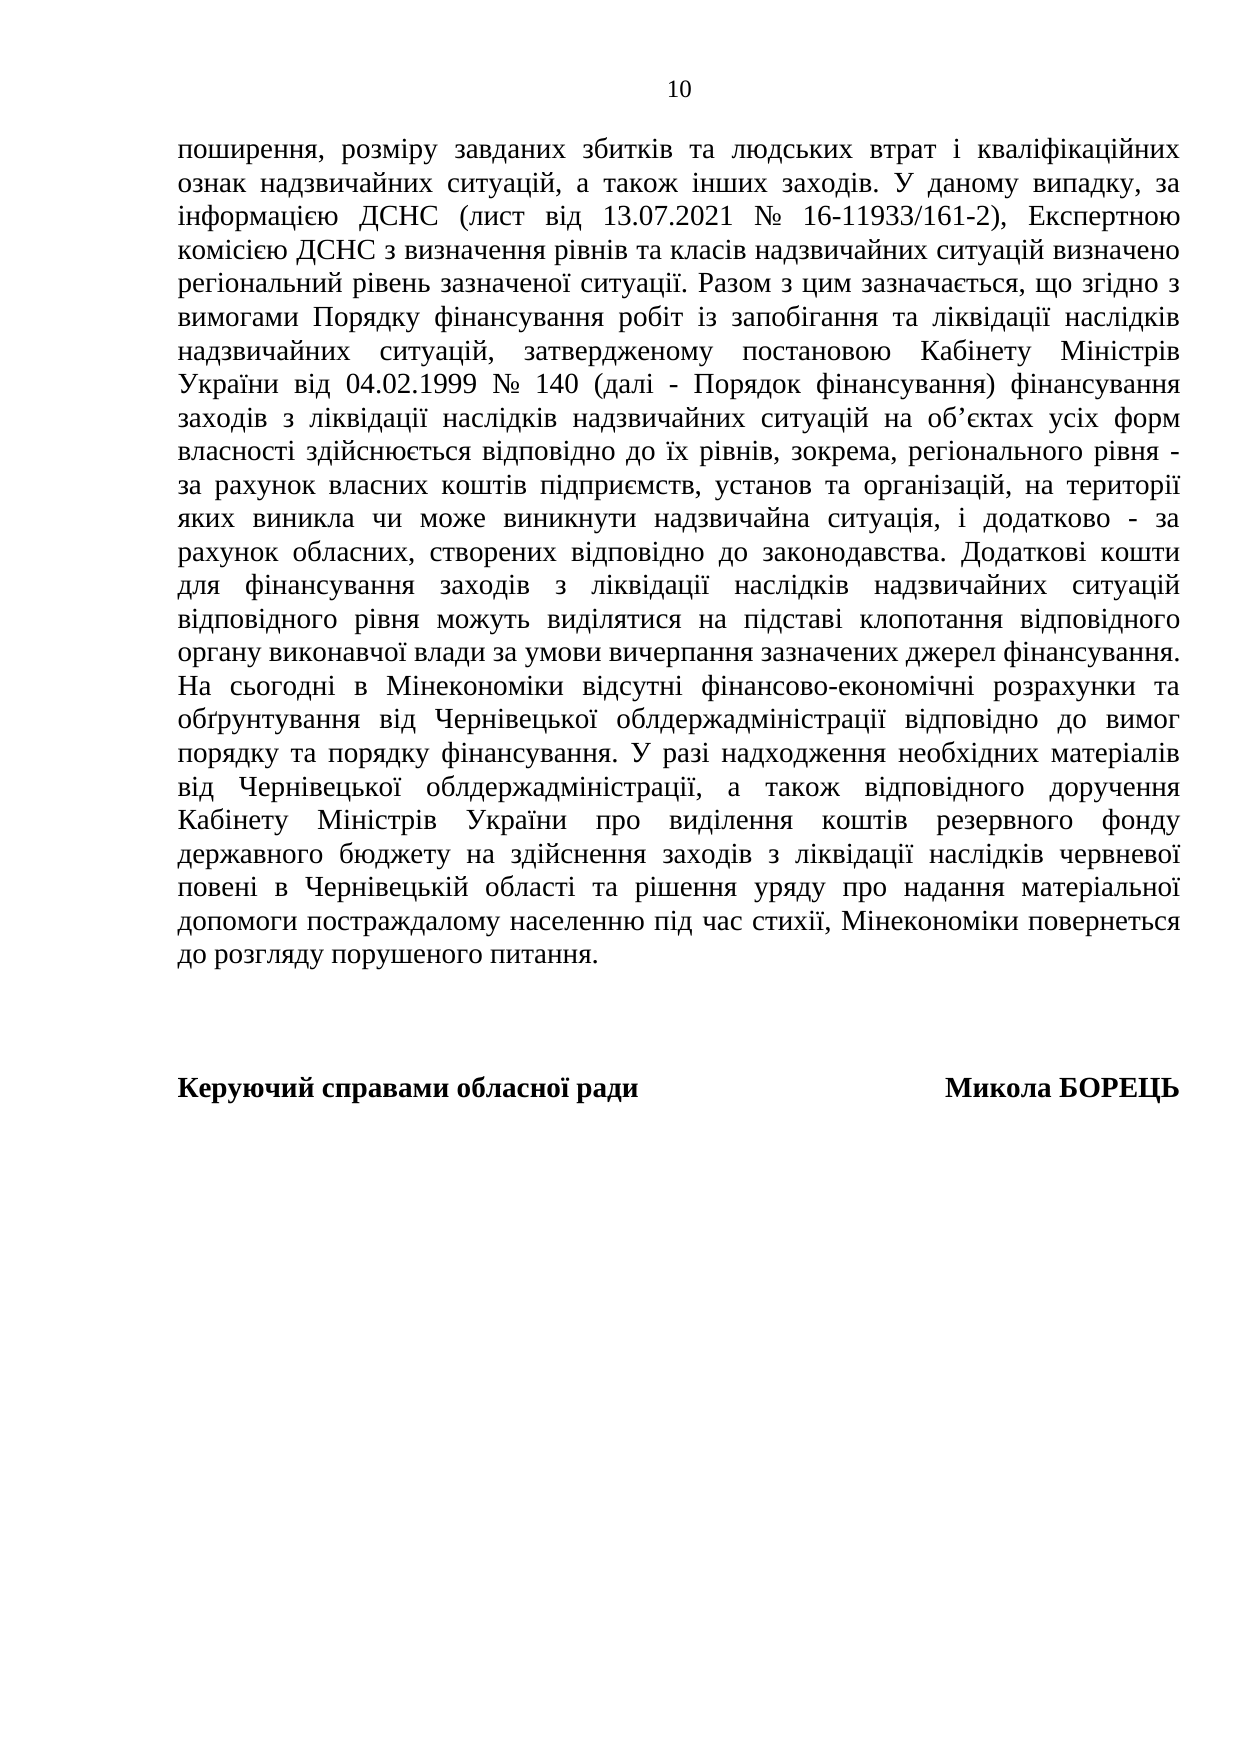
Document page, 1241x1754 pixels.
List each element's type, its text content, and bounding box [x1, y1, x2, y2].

text Керуючий справами обласної ради Микола БОРЕЦЬ [177, 1071, 1181, 1104]
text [177, 131, 1181, 970]
